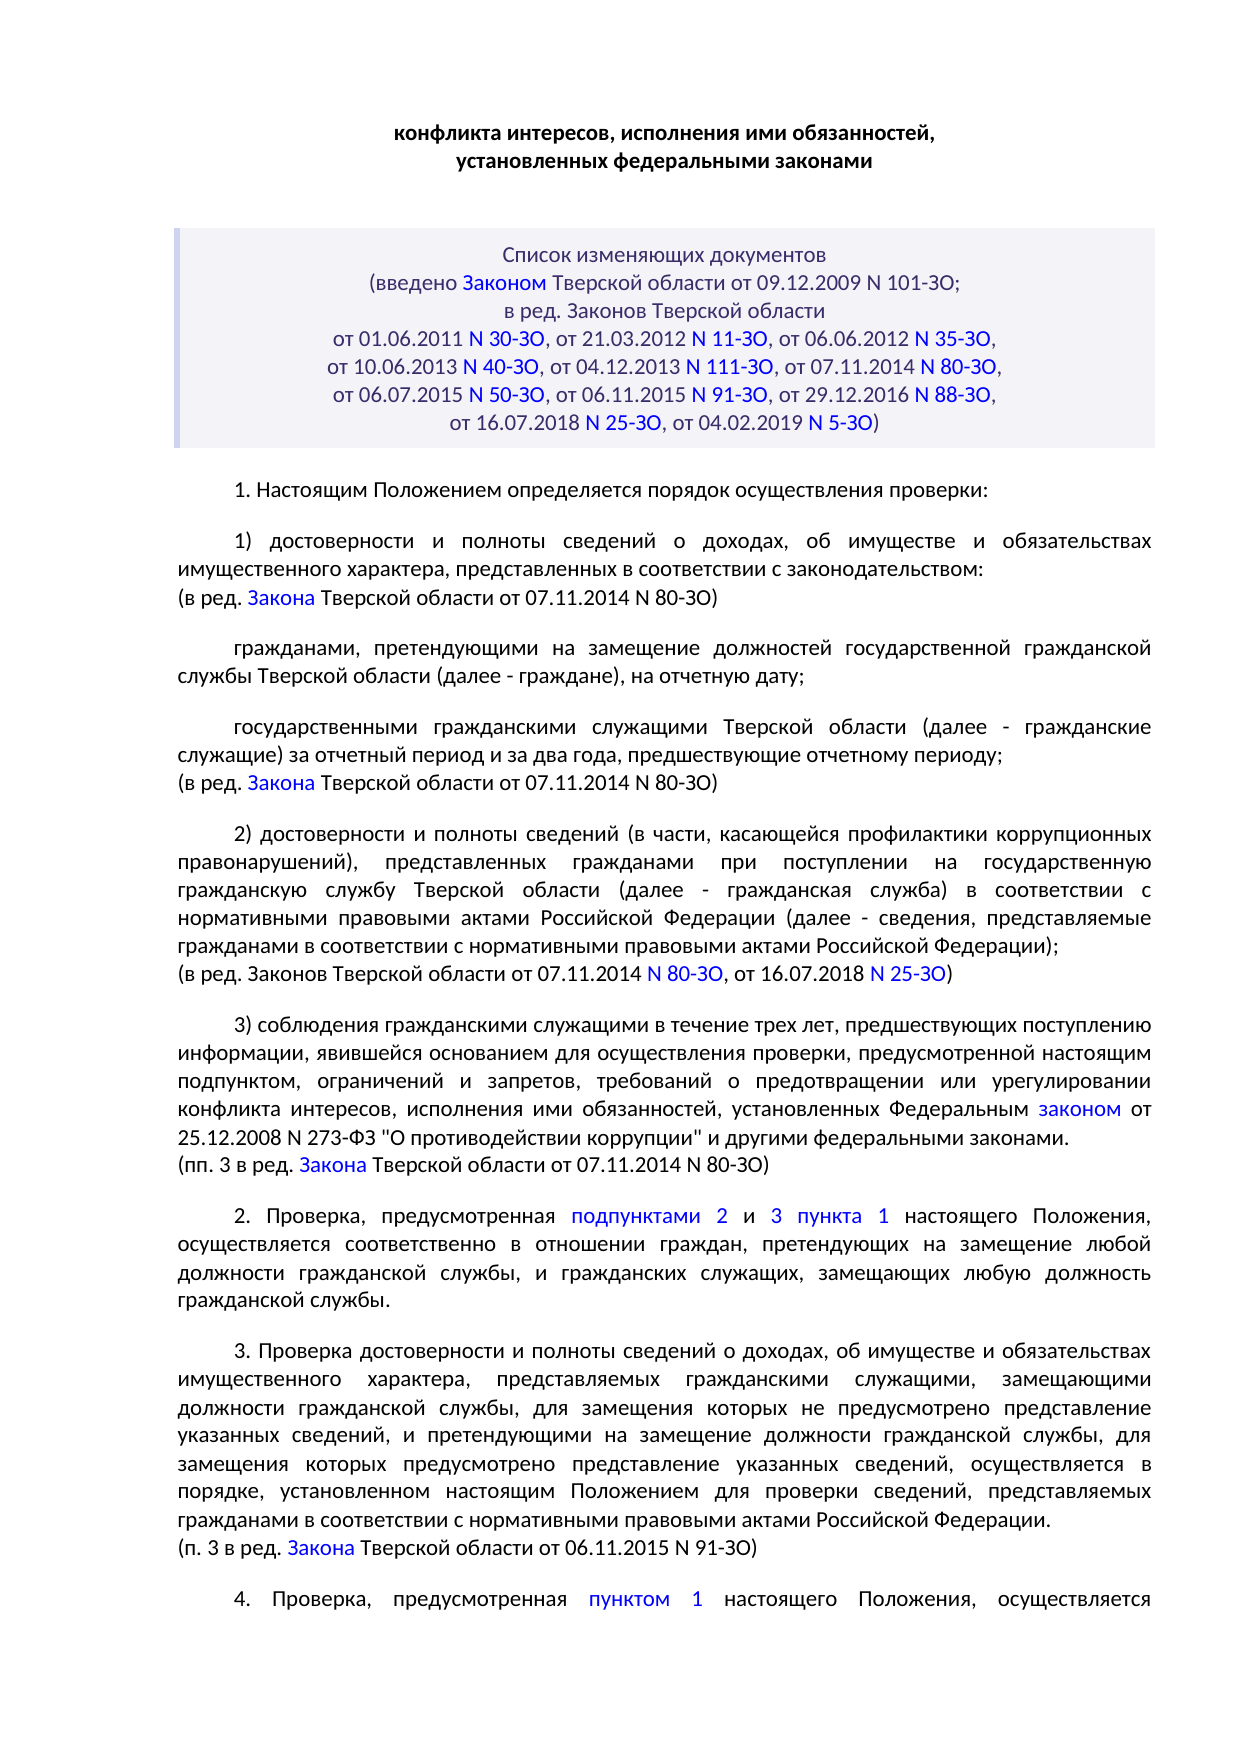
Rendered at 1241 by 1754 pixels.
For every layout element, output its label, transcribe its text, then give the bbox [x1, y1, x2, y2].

text (пп. 3 в ред. Закона Тверской области от 07.11.2014 N 80-ЗО) [177, 1151, 1152, 1179]
title конфликта интересов, исполнения ими обязанностей, [177, 118, 1152, 146]
text (п. 3 в ред. Закона Тверской области от 06.11.2015 N 91-ЗО) [177, 1533, 1152, 1561]
text гражданами, претендующими на замещение должностей государственной гражданской службы Тверской области (далее - граждане), на отчетную дату; [177, 633, 1152, 689]
text 1. Настоящим Положением определяется порядок осуществления проверки: [177, 476, 1152, 504]
text государственными гражданскими служащими Тверской области (далее - гражданские служащие) за отчетный период и за два года, предшествующие отчетному периоду; [177, 712, 1152, 768]
text 2) достоверности и полноты сведений (в части, касающейся профилактики коррупционных правонарушений), представленных гражданами при поступлении на государственную гражданскую службу Тверской области (далее - гражданская служба) в соответствии с нормативными правовыми актами Российской Федерации (далее - сведения, представляемые гражданами в соответствии с нормативными правовыми актами Российской Федерации); [177, 819, 1152, 959]
text (в ред. Законов Тверской области от 07.11.2014 N 80-ЗО, от 16.07.2018 N 25-ЗО) [177, 959, 1152, 988]
text 3) соблюдения гражданскими служащими в течение трех лет, предшествующих поступлению информации, явившейся основанием для осуществления проверки, предусмотренной настоящим подпунктом, ограничений и запретов, требований о предотвращении или урегулировании конфликта интересов, исполнения ими обязанностей, установленных Федеральным законом от 25.12.2008 N 273-ФЗ "О противодействии коррупции" и другими федеральными законами. [177, 1011, 1152, 1151]
text (в ред. Закона Тверской области от 07.11.2014 N 80-ЗО) [177, 768, 1152, 797]
text 3. Проверка достоверности и полноты сведений о доходах, об имуществе и обязательствах имущественного характера, представляемых гражданскими служащими, замещающими должности гражданской службы, для замещения которых не предусмотрено представление указанных сведений, и претендующими на замещение должности гражданской службы, для замещения которых предусмотрено представление указанных сведений, осуществляется в порядке, установленном настоящим Положением для проверки сведений, представляемых гражданами в соответствии с нормативными правовыми актами Российской Федерации. [177, 1337, 1152, 1533]
text 1) достоверности и полноты сведений о доходах, об имуществе и обязательствах имущественного характера, представленных в соответствии с законодательством: [177, 527, 1152, 583]
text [177, 1584, 1152, 1612]
text 2. Проверка, предусмотренная подпунктами 2 и 3 пункта 1 настоящего Положения, осуществляется соответственно в отношении граждан, претендующих на замещение любой должности гражданской службы, и гражданских служащих, замещающих любую должность гражданской службы. [177, 1202, 1152, 1314]
text (в ред. Закона Тверской области от 07.11.2014 N 80-ЗО) [177, 583, 1152, 611]
title установленных федеральными законами [177, 146, 1152, 174]
table_header Список изменяющих документов (введено Законом Тверской области от 09.12.2009 N 101-ЗО; в ред. Законов Тверской области от 01.06.2011 N 30-ЗО, от 21.03.2012 N 11-ЗО, от 06.06.2012 N 35-ЗО, от 10.06.2013 N 40-ЗО, от 04.12.2013 N 111-ЗО, от 07.11.2014 N 80-ЗО, от 06.07.2015 N 50-ЗО, от 06.11.2015 N 91-ЗО, от 29.12.2016 N 88-ЗО, от 16.07.2018 N 25-ЗО, от 04.02.2019 N 5-ЗО) [180, 228, 1149, 448]
